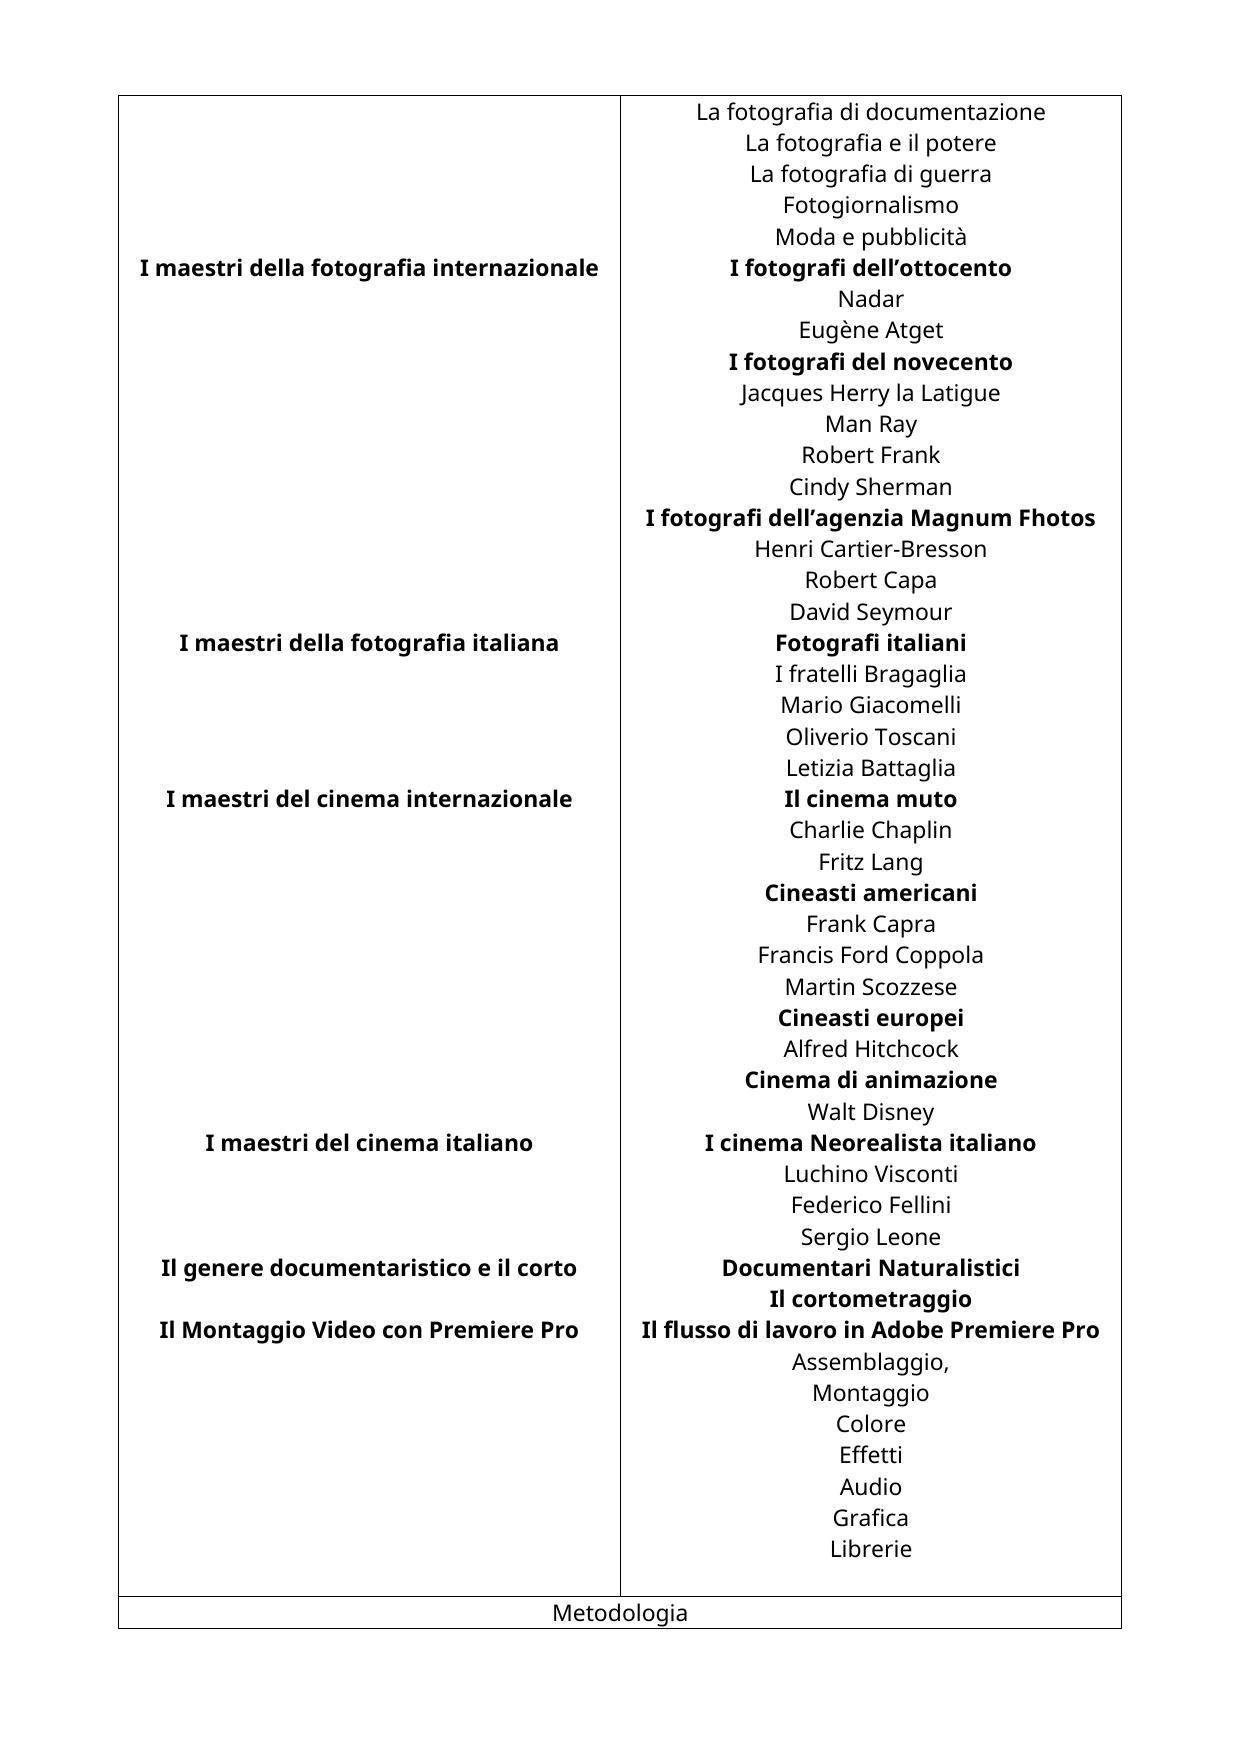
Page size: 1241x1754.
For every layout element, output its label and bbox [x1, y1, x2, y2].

table_cell [119, 1597, 1121, 1628]
table_cell [119, 96, 620, 1596]
table_cell [621, 96, 1121, 1596]
